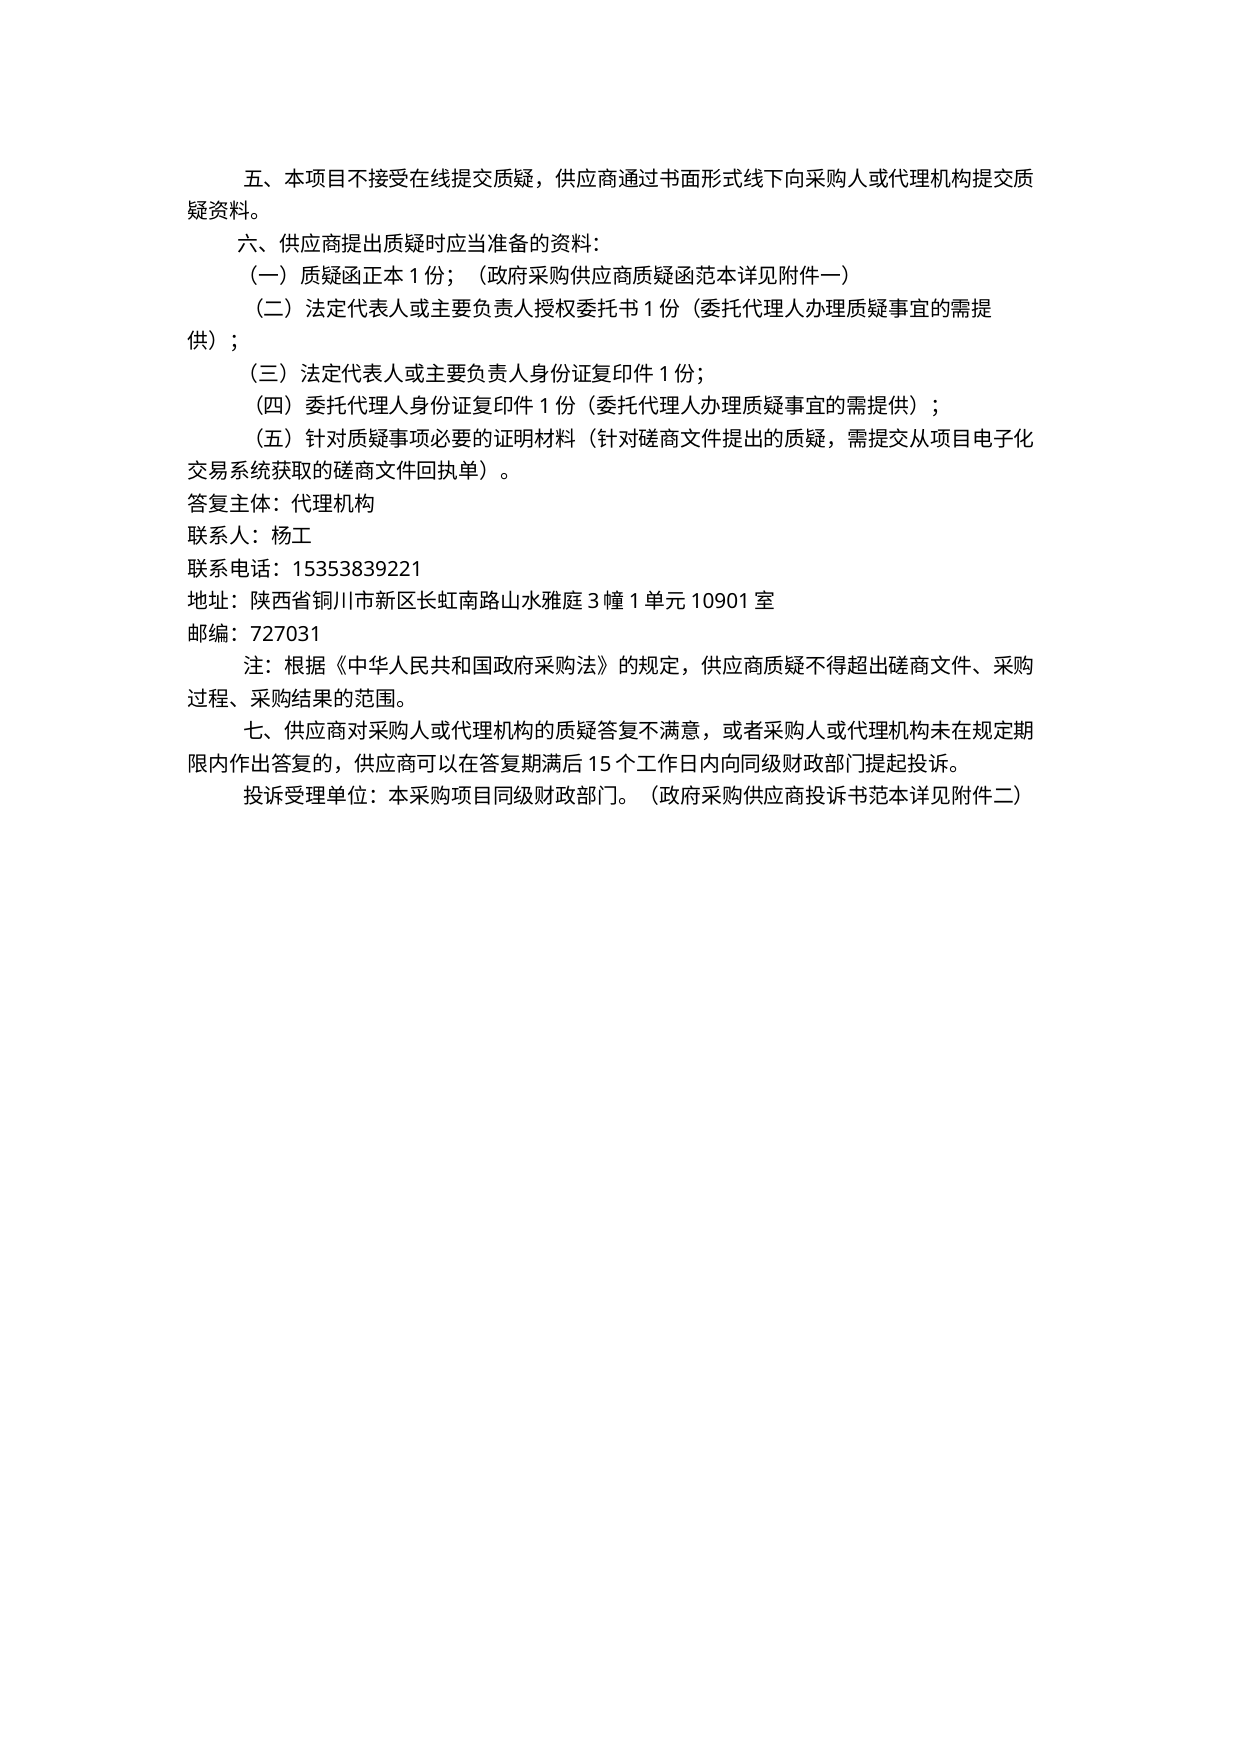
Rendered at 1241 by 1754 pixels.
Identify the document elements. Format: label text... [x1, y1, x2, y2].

text 邮编：727031 [187, 617, 1053, 649]
text 联系人：杨工 [187, 519, 1053, 552]
text 五、本项目不接受在线提交质疑，供应商通过书面形式线下向采购人或代理机构提交质疑资料。 [187, 162, 1053, 227]
text （三）法定代表人或主要负责人身份证复印件1份； [187, 357, 1053, 389]
text 七、供应商对采购人或代理机构的质疑答复不满意，或者采购人或代理机构未在规定期限内作出答复的，供应商可以在答复期满后15个工作日内向同级财政部门提起投诉。 [187, 714, 1053, 779]
text （四）委托代理人身份证复印件1份（委托代理人办理质疑事宜的需提供）； [187, 389, 1053, 422]
text 地址：陕西省铜川市新区长虹南路山水雅庭3幢1单元10901室 [187, 584, 1053, 617]
text 答复主体：代理机构 [187, 487, 1053, 519]
text （五）针对质疑事项必要的证明材料（针对磋商文件提出的质疑，需提交从项目电子化交易系统获取的磋商文件回执单）。 [187, 422, 1053, 487]
text 联系电话：15353839221 [187, 552, 1053, 584]
text 投诉受理单位：本采购项目同级财政部门。（政府采购供应商投诉书范本详见附件二） [187, 779, 1053, 812]
text 六、供应商提出质疑时应当准备的资料： [187, 227, 1053, 259]
text （一）质疑函正本1份；（政府采购供应商质疑函范本详见附件一） [187, 259, 1053, 292]
text 注：根据《中华人民共和国政府采购法》的规定，供应商质疑不得超出磋商文件、采购过程、采购结果的范围。 [187, 649, 1053, 714]
text （二）法定代表人或主要负责人授权委托书1份（委托代理人办理质疑事宜的需提供）； [187, 292, 1053, 357]
